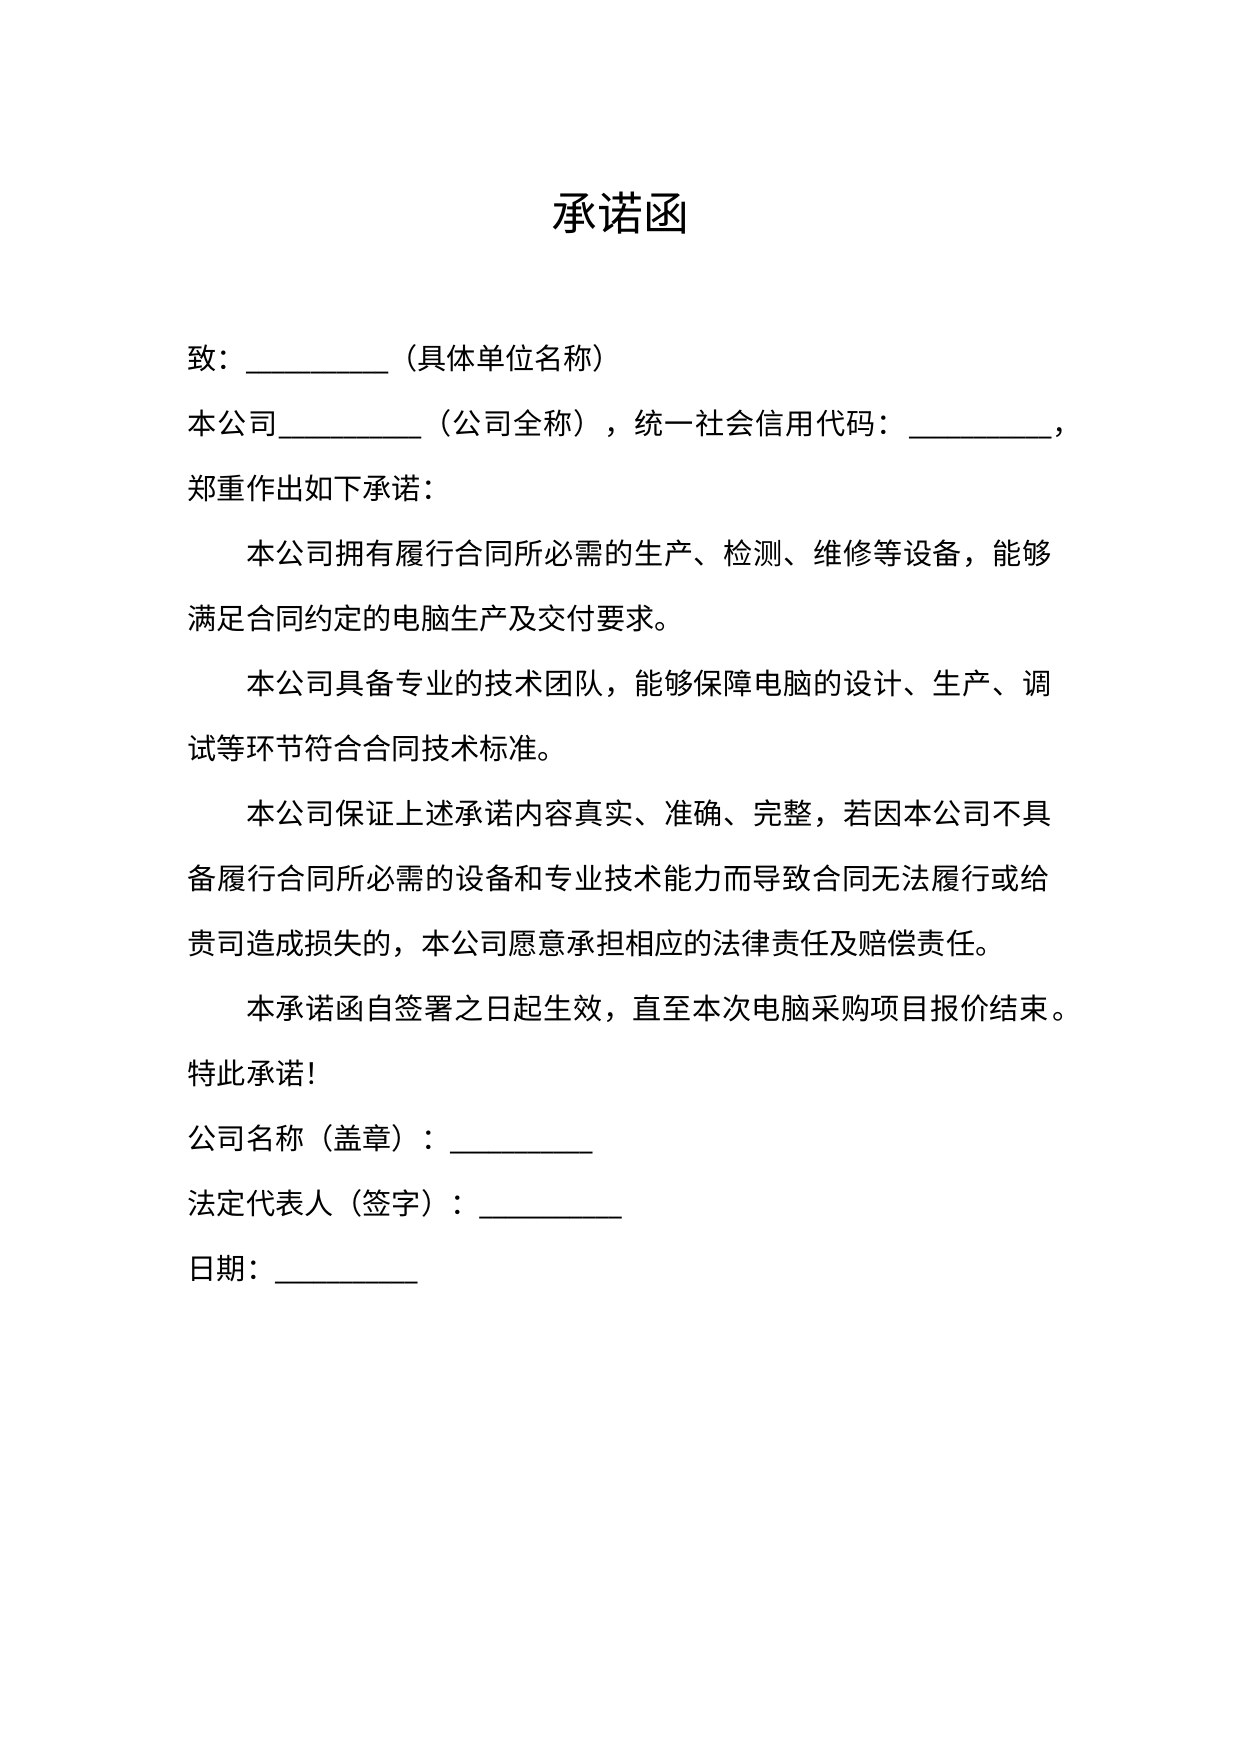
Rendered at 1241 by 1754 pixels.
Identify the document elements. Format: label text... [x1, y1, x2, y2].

text 公司名称（盖章）：___________ [187, 1104, 1053, 1169]
text 本公司具备专业的技术团队，能够保障电脑的设计、生产、调试等环节符合合同技术标准。 [187, 649, 1053, 779]
text 法定代表人（签字）：___________ [187, 1169, 1053, 1234]
text 本公司保证上述承诺内容真实、准确、完整，若因本公司不具备履行合同所必需的设备和专业技术能力而导致合同无法履行或给贵司造成损失的，本公司愿意承担相应的法律责任及赔偿责任。 [187, 779, 1053, 974]
text 本承诺函自签署之日起生效，直至本次电脑采购项目报价结束。特此承诺！ [187, 974, 1053, 1104]
text 本公司拥有履行合同所必需的生产、检测、维修等设备，能够满足合同约定的电脑生产及交付要求。 [187, 519, 1053, 649]
text 本公司___________（公司全称），统一社会信用代码：___________，郑重作出如下承诺： [187, 389, 1053, 519]
text 致：___________（具体单位名称） [187, 324, 1053, 389]
text 承诺函 [187, 162, 1053, 259]
text 日期：___________ [187, 1234, 1053, 1299]
